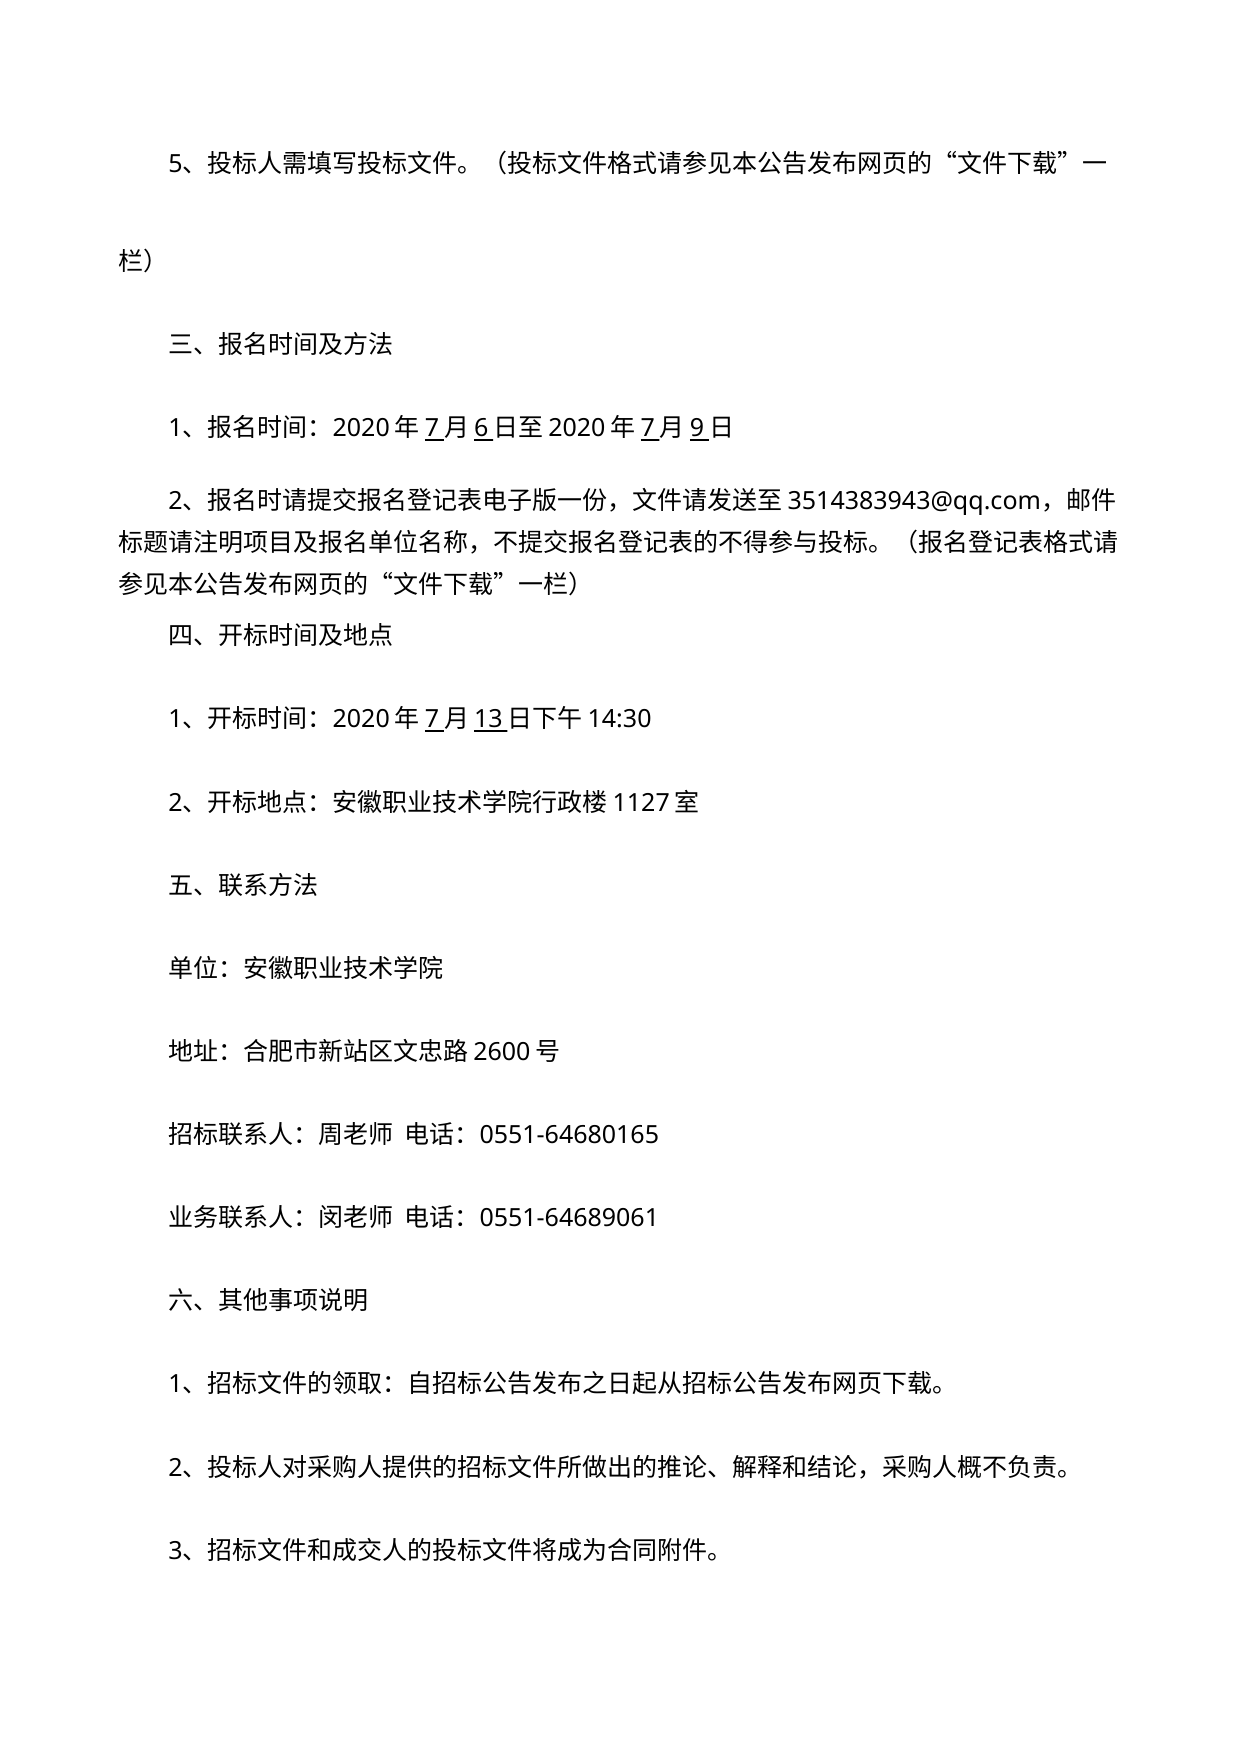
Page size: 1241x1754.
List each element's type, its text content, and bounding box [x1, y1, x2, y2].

text 1、招标文件的领取：自招标公告发布之日起从招标公告发布网页下载。 [118, 1349, 1122, 1414]
text 三、报名时间及方法 [118, 310, 1122, 375]
text 1、报名时间：2020年7月6日至2020年7月9日 [118, 393, 1122, 458]
text 五、联系方法 [118, 851, 1122, 916]
text 3、招标文件和成交人的投标文件将成为合同附件。 [118, 1516, 1122, 1581]
text 业务联系人：闵老师 电话：0551-64689061 [118, 1183, 1122, 1248]
text 地址：合肥市新站区文忠路2600号 [118, 1017, 1122, 1082]
text 单位：安徽职业技术学院 [118, 934, 1122, 999]
text 招标联系人：周老师 电话：0551-64680165 [118, 1100, 1122, 1165]
text 四、开标时间及地点 [118, 601, 1122, 666]
text 六、其他事项说明 [118, 1266, 1122, 1331]
text 5、投标人需填写投标文件。（投标文件格式请参见本公告发布网页的“文件下载”一栏） [118, 129, 1122, 292]
text 1、开标时间：2020年7月13日下午14:30 [118, 684, 1122, 749]
text 2、开标地点：安徽职业技术学院行政楼1127室 [118, 768, 1122, 833]
text 2、报名时请提交报名登记表电子版一份，文件请发送至3514383943@qq.com，邮件标题请注明项目及报名单位名称，不提交报名登记表的不得参与投标。（报名登记表格式请参见本公告发布网页的“文件下载”一栏） [118, 476, 1122, 601]
text 2、投标人对采购人提供的招标文件所做出的推论、解释和结论，采购人概不负责。 [118, 1433, 1122, 1498]
